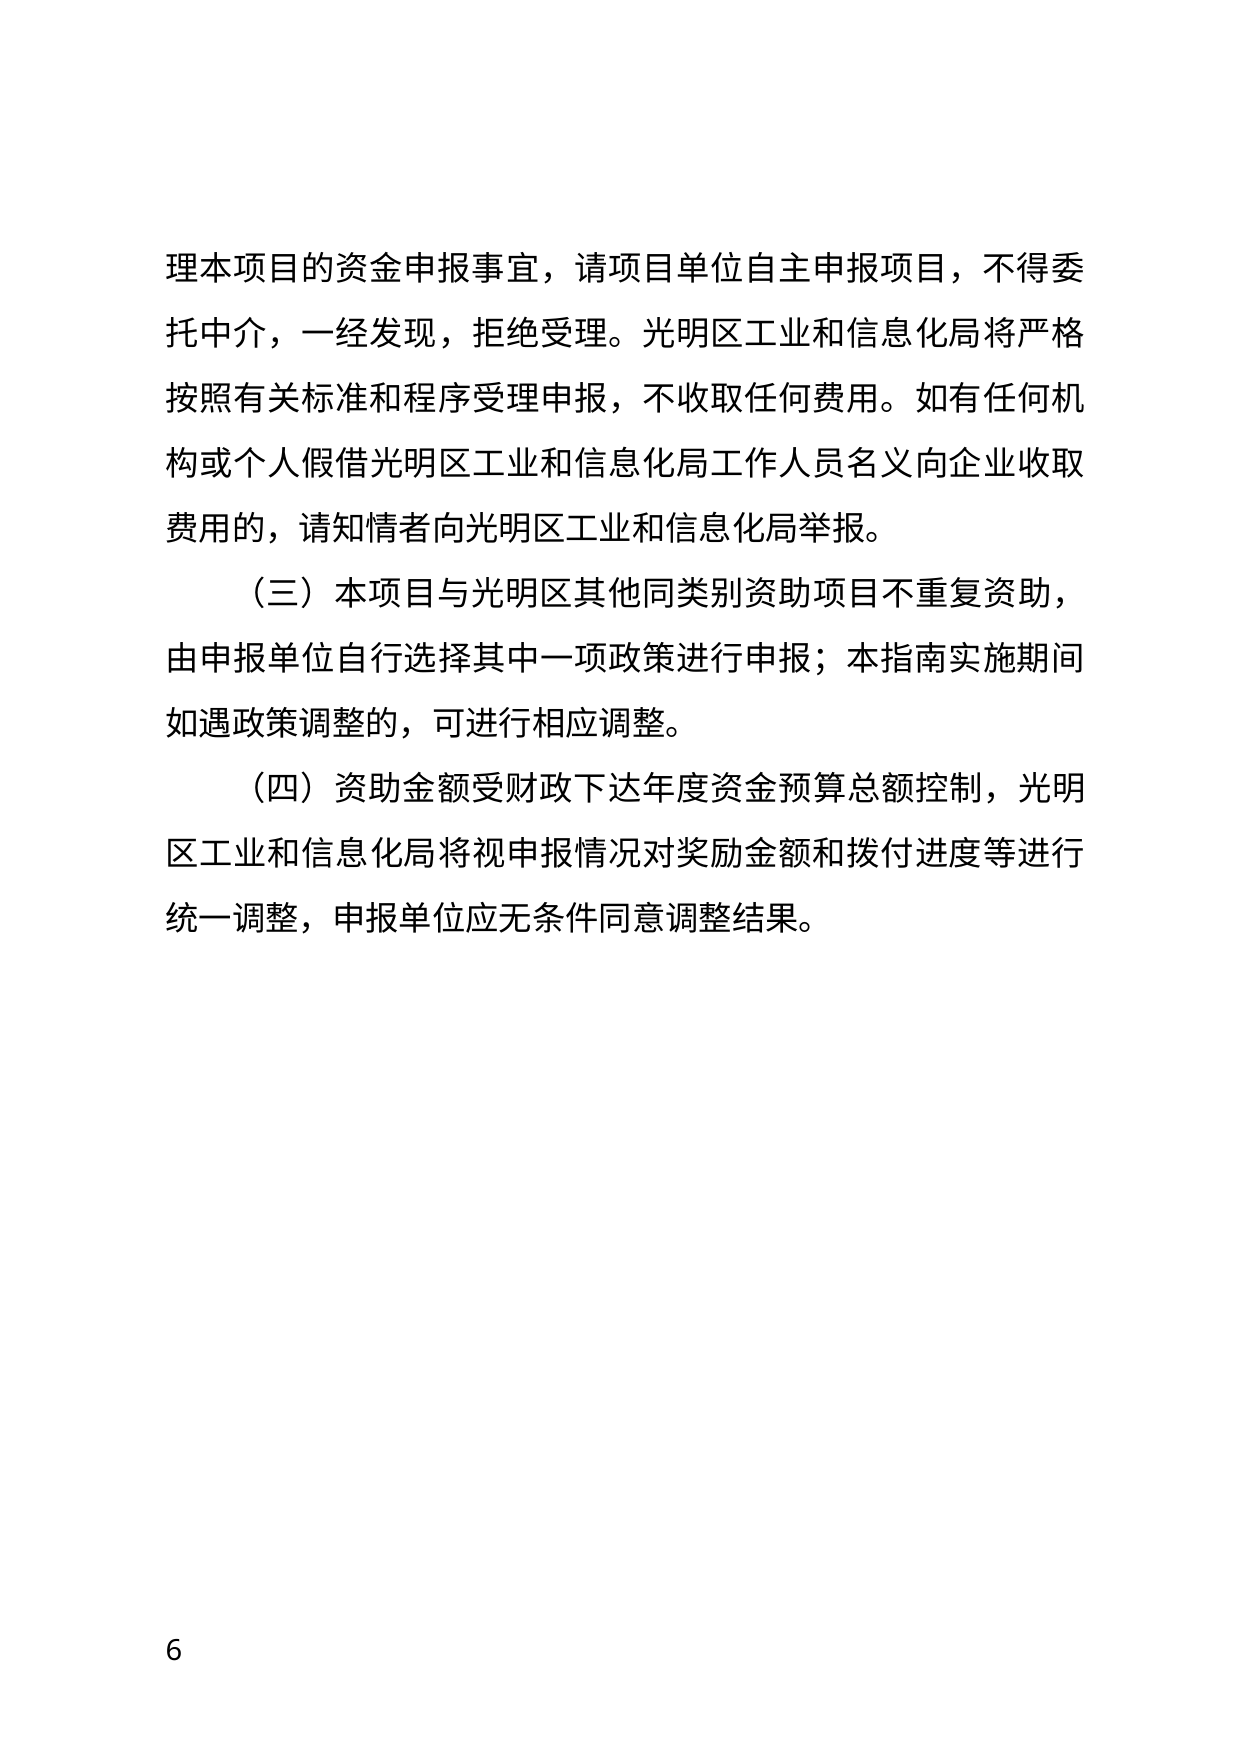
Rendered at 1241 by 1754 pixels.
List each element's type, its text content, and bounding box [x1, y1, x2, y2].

text （四）资助金额受财政下达年度资金预算总额控制，光明区工业和信息化局将视申报情况对奖励金额和拨付进度等进行统一调整，申报单位应无条件同意调整结果。 [165, 753, 1087, 948]
text （三）本项目与光明区其他同类别资助项目不重复资助，由申报单位自行选择其中一项政策进行申报；本指南实施期间如遇政策调整的，可进行相应调整。 [165, 558, 1087, 753]
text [165, 233, 1087, 558]
